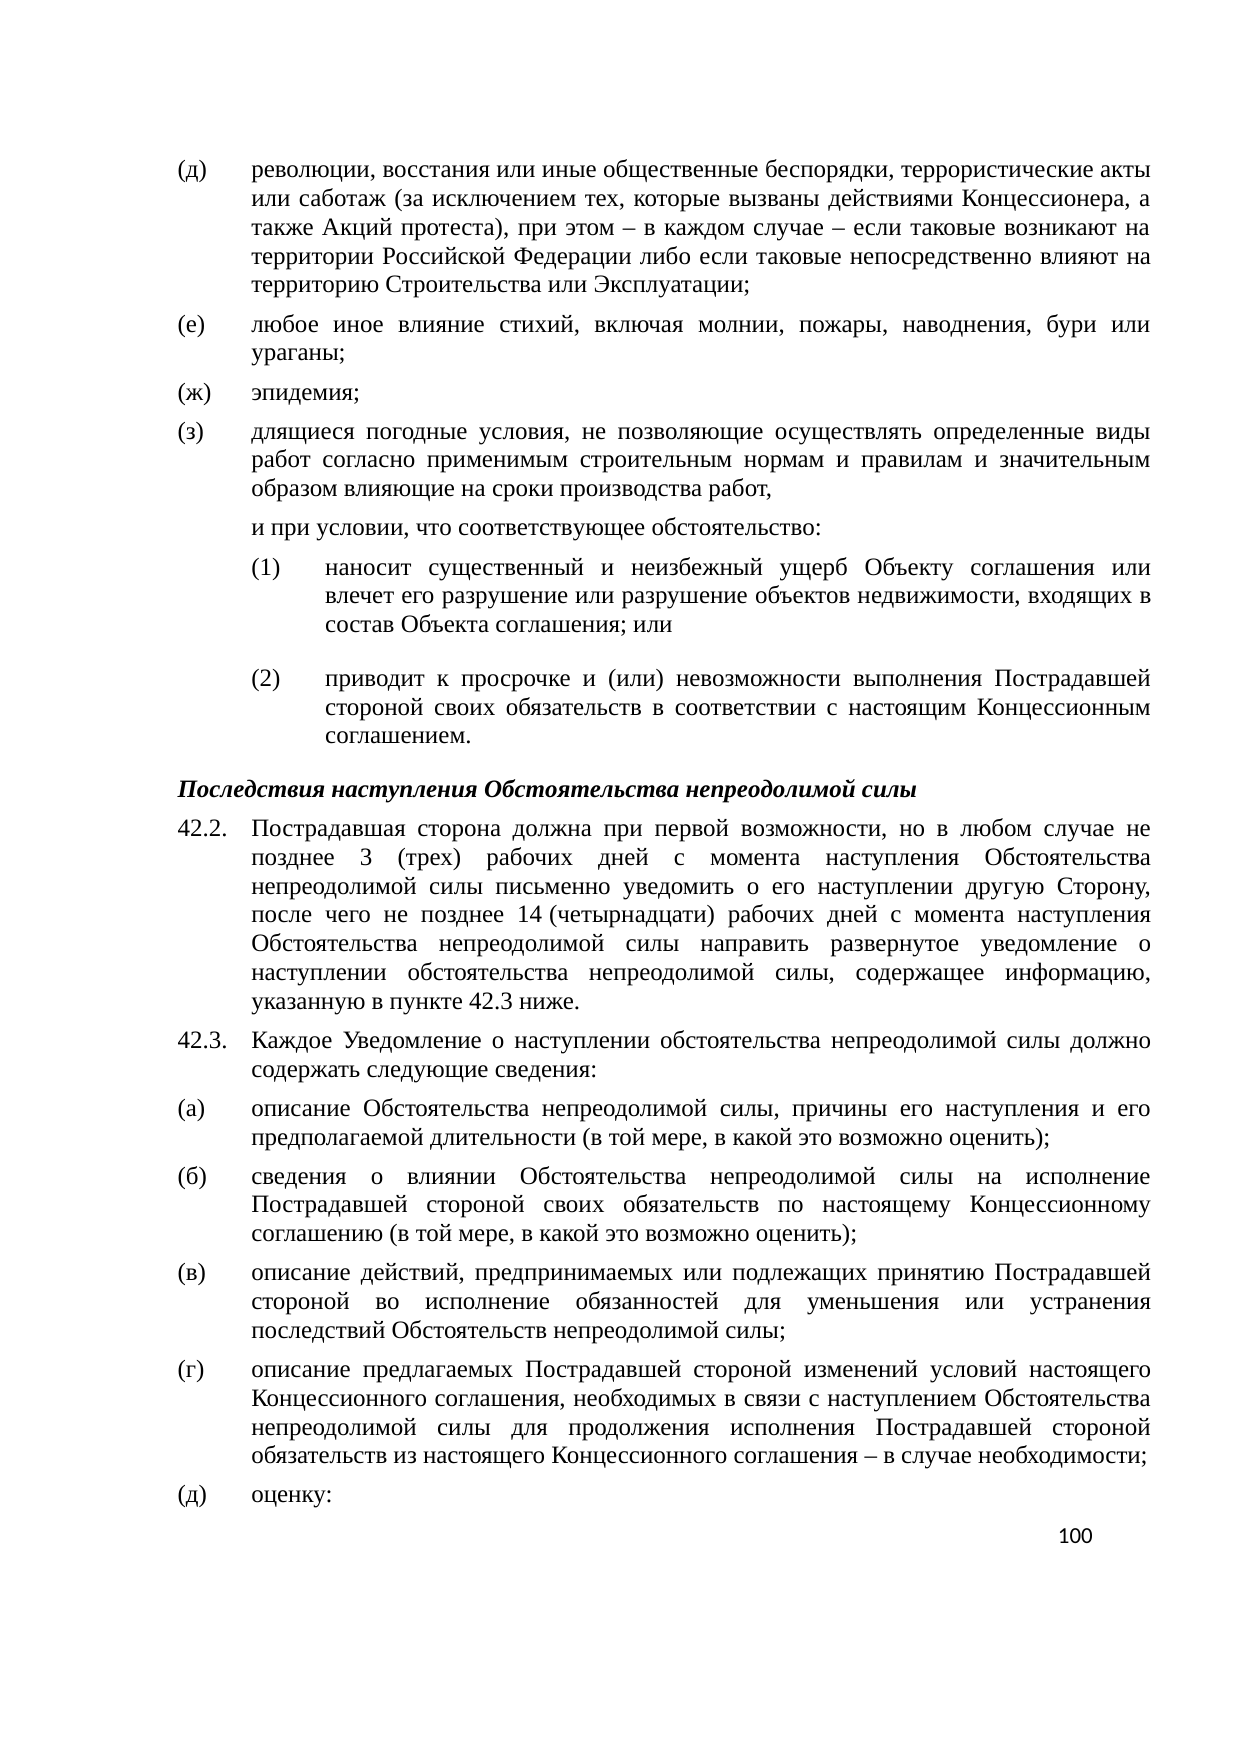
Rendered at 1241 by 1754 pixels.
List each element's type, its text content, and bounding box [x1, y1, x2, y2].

text эпидемия; [177, 377, 1152, 405]
text Каждое Уведомление о наступлении обстоятельства непреодолимой силы должно содержать следующие сведения: [177, 1025, 1152, 1082]
text любое иное влияние стихий, включая молнии, пожары, наводнения, бури или ураганы; [177, 309, 1152, 366]
text описание предлагаемых Пострадавшей стороной изменений условий настоящего Концессионного соглашения, необходимых в связи с наступлением Обстоятельства непреодолимой силы для продолжения исполнения Пострадавшей стороной обязательств из настоящего Концессионного соглашения – в случае необходимости; [177, 1354, 1152, 1469]
text длящиеся погодные условия, не позволяющие осуществлять определенные виды работ согласно применимым строительным нормам и правилам и значительным образом влияющие на сроки производства работ, [177, 416, 1152, 502]
text оценку: [177, 1479, 1152, 1508]
text описание Обстоятельства непреодолимой силы, причины его наступления и его предполагаемой длительности (в той мере, в какой это возможно оценить); [177, 1093, 1152, 1150]
text и при условии, что соответствующее обстоятельство: [177, 512, 1152, 541]
text Последствия наступления Обстоятельства непреодолимой силы [177, 774, 1152, 803]
text Пострадавшая сторона должна при первой возможности, но в любом случае не позднее 3 (трех) рабочих дней с момента наступления Обстоятельства непреодолимой силы письменно уведомить о его наступлении другую Сторону, после чего не позднее 14 (четырнадцати) рабочих дней с момента наступления Обстоятельства непреодолимой силы направить развернутое уведомление о наступлении обстоятельства непреодолимой силы, содержащее информацию, указанную в пункте 42.3 ниже. [177, 813, 1152, 1014]
text сведения о влиянии Обстоятельства непреодолимой силы на исполнение Пострадавшей стороной своих обязательств по настоящему Концессионному соглашению (в той мере, в какой это возможно оценить); [177, 1161, 1152, 1247]
text приводит к просрочке и (или) невозможности выполнения Пострадавшей стороной своих обязательств в соответствии с настоящим Концессионным соглашением. [251, 663, 1152, 749]
text наносит существенный и неизбежный ущерб Объекту соглашения или влечет его разрушение или разрушение объектов недвижимости, входящих в состав Объекта соглашения; или [251, 552, 1152, 638]
text революции, восстания или иные общественные беспорядки, террористические акты или саботаж (за исключением тех, которые вызваны действиями Концессионера, а также Акций протеста), при этом – в каждом случае – если таковые возникают на территории Российской Федерации либо если таковые непосредственно влияют на территорию Строительства или Эксплуатации; [177, 154, 1152, 298]
text описание действий, предпринимаемых или подлежащих принятию Пострадавшей стороной во исполнение обязанностей для уменьшения или устранения последствий Обстоятельств непреодолимой силы; [177, 1257, 1152, 1344]
